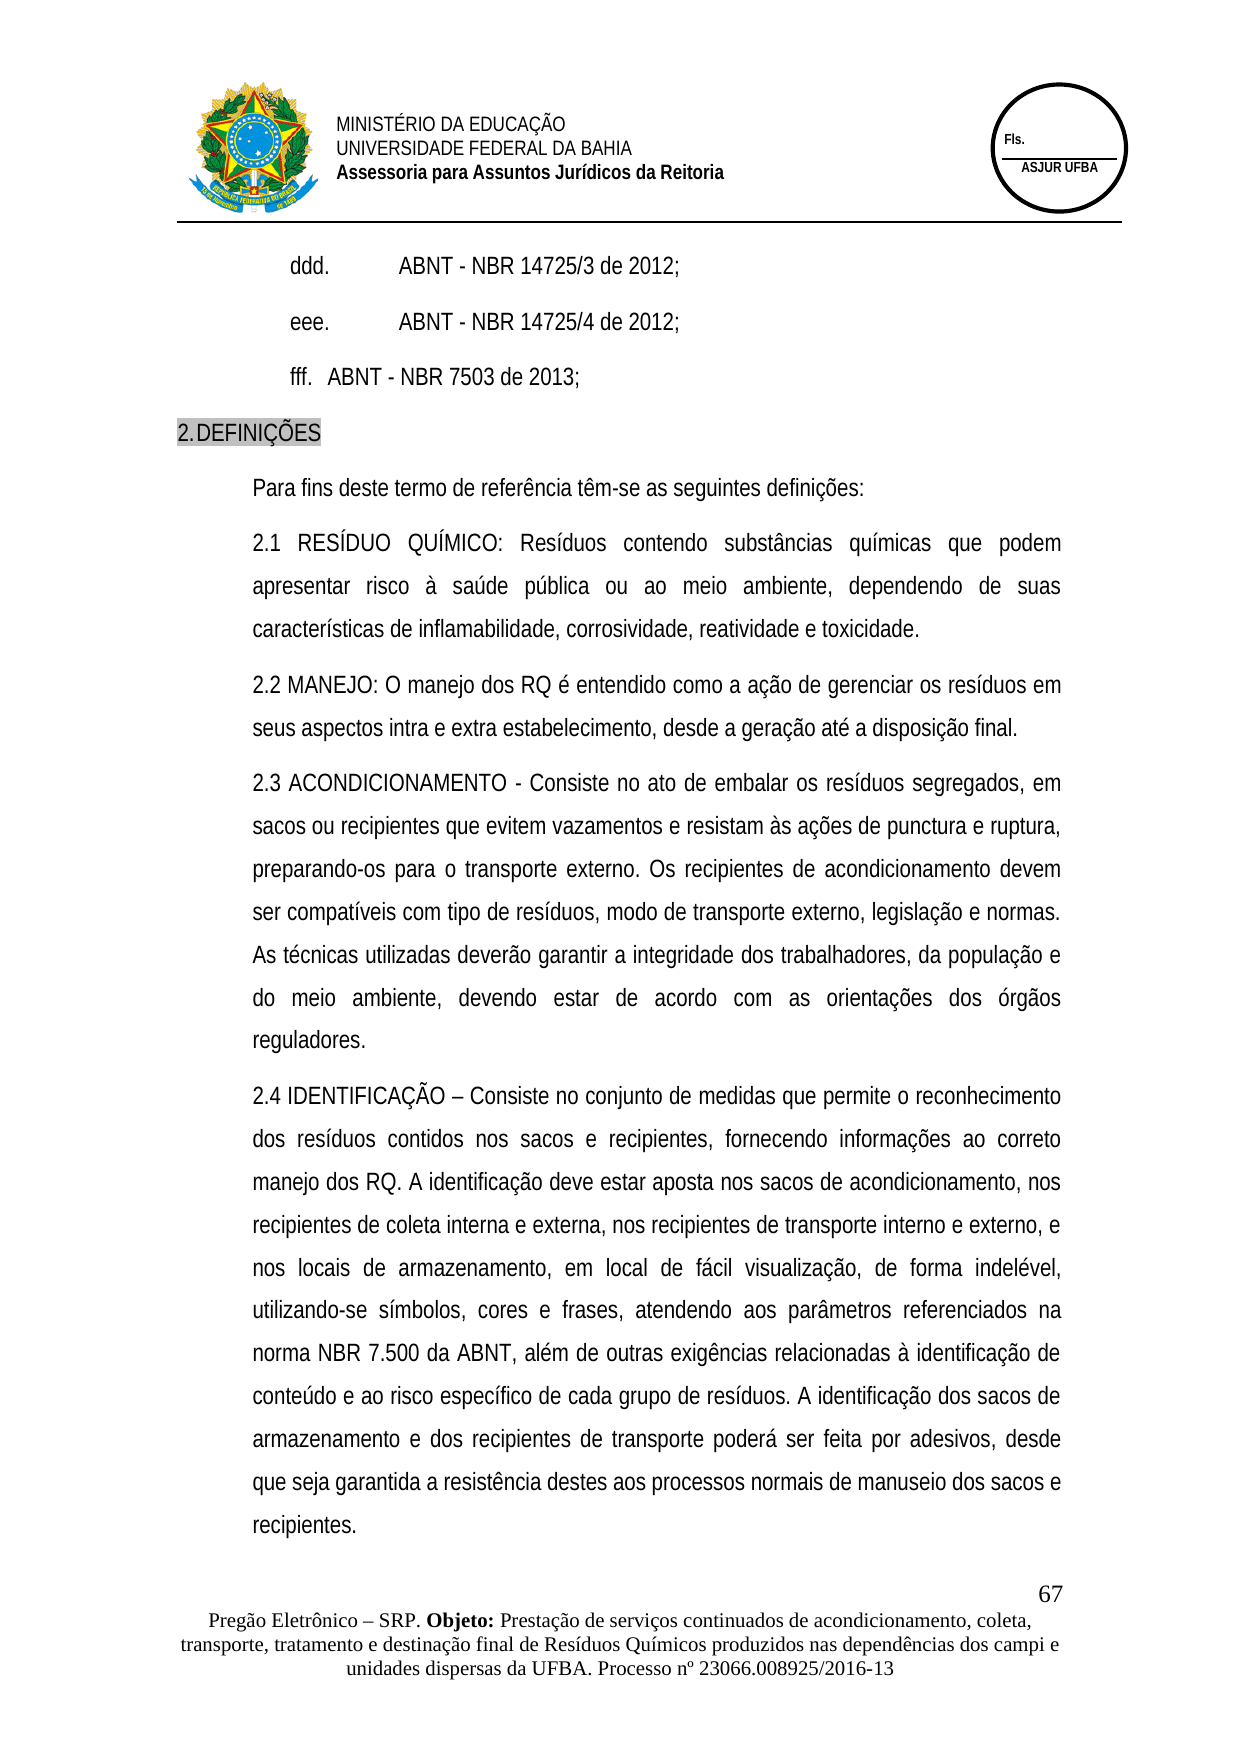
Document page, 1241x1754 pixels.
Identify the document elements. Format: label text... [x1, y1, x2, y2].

text 2.2 MANEJO: O manejo dos RQ é entendido como a ação de gerenciar os resíduos em seus aspectos intra e extra estabelecimento, desde a geração até a disposição final. [252, 669, 1063, 741]
list ABNT - NBR 7503 de 2013; [290, 362, 1063, 391]
list ABNT - NBR 14725/4 de 2012; [290, 307, 1063, 335]
list ABNT - NBR 14725/3 de 2012; [290, 251, 1063, 280]
text 2.4 IDENTIFICAÇÃO – Consiste no conjunto de medidas que permite o reconhecimento dos resíduos contidos nos sacos e recipientes, fornecendo informações ao correto manejo dos RQ. A identificação deve estar aposta nos sacos de acondicionamento, nos recipientes de coleta interna e externa, nos recipientes de transporte interno e externo, e nos locais de armazenamento, em local de fácil visualização, de forma indelével, utilizando-se símbolos, cores e frases, atendendo aos parâmetros referenciados na norma NBR 7.500 da ABNT, além de outras exigências relacionadas à identificação de conteúdo e ao risco específico de cada grupo de resíduos. A identificação dos sacos de armazenamento e dos recipientes de transporte poderá ser feita por adesivos, desde que seja garantida a resistência destes aos processos normais de manuseio dos sacos e recipientes. [252, 1081, 1063, 1539]
text 2.3 ACONDICIONAMENTO - Consiste no ato de embalar os resíduos segregados, em sacos ou recipientes que evitem vazamentos e resistam às ações de punctura e ruptura, preparando-os para o transporte externo. Os recipientes de acondicionamento devem ser compatíveis com tipo de resíduos, modo de transporte externo, legislação e normas. As técnicas utilizadas deverão garantir a integridade dos trabalhadores, da população e do meio ambiente, devendo estar de acordo com as orientações dos órgãos reguladores. [252, 768, 1063, 1054]
text 2.1 RESÍDUO QUÍMICO: Resíduos contendo substâncias químicas que podem apresentar risco à saúde pública ou ao meio ambiente, dependendo de suas características de inflamabilidade, corrosividade, reatividade e toxicidade. [252, 528, 1063, 643]
text Para fins deste termo de referência têm-se as seguintes definições: [252, 473, 1063, 502]
picture [188, 82, 319, 213]
list DEFINIÇÕES [177, 417, 1063, 446]
